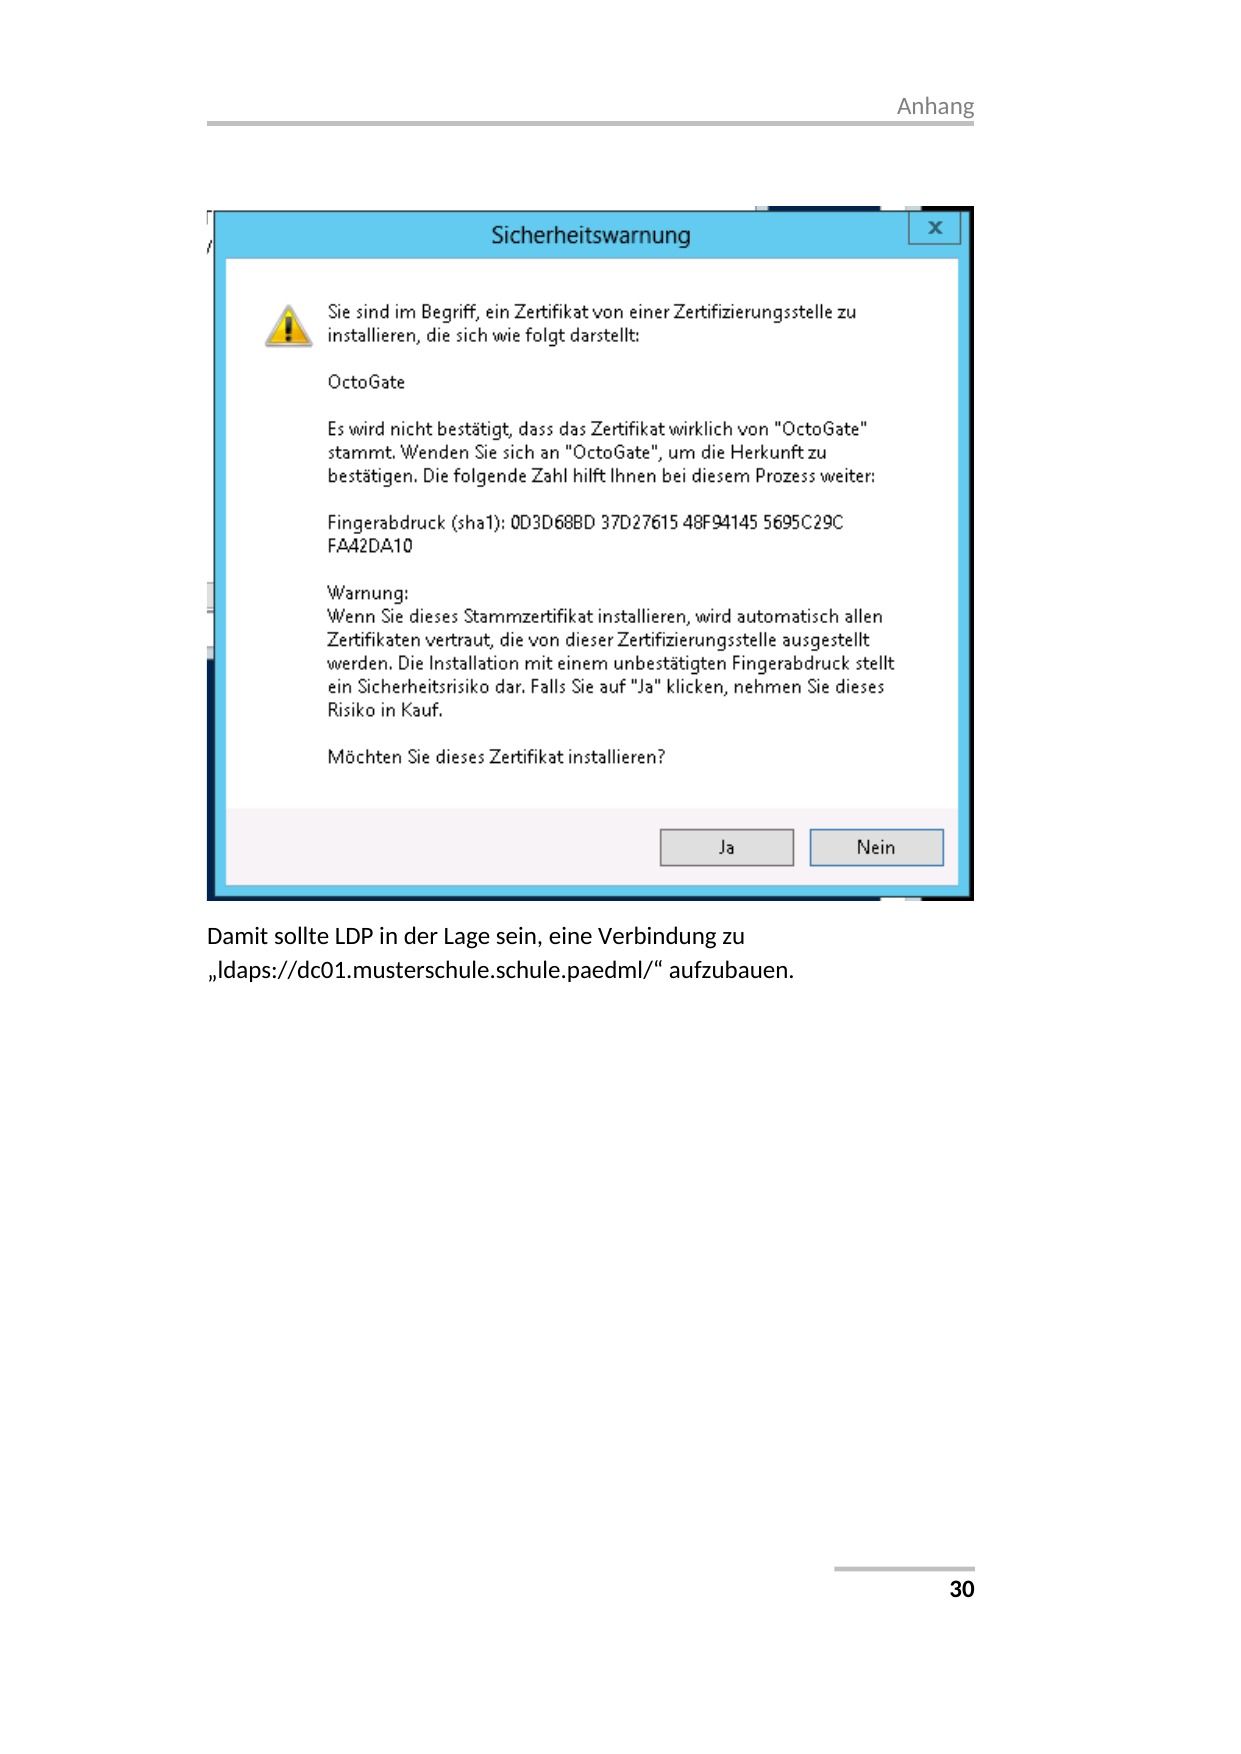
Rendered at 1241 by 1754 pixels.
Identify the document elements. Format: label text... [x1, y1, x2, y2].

text Damit sollte LDP in der Lage sein, eine Verbindung zu „ldaps://dc01.musterschule.schule.paedml/“ aufzubauen. [207, 920, 974, 984]
picture [206, 206, 974, 901]
